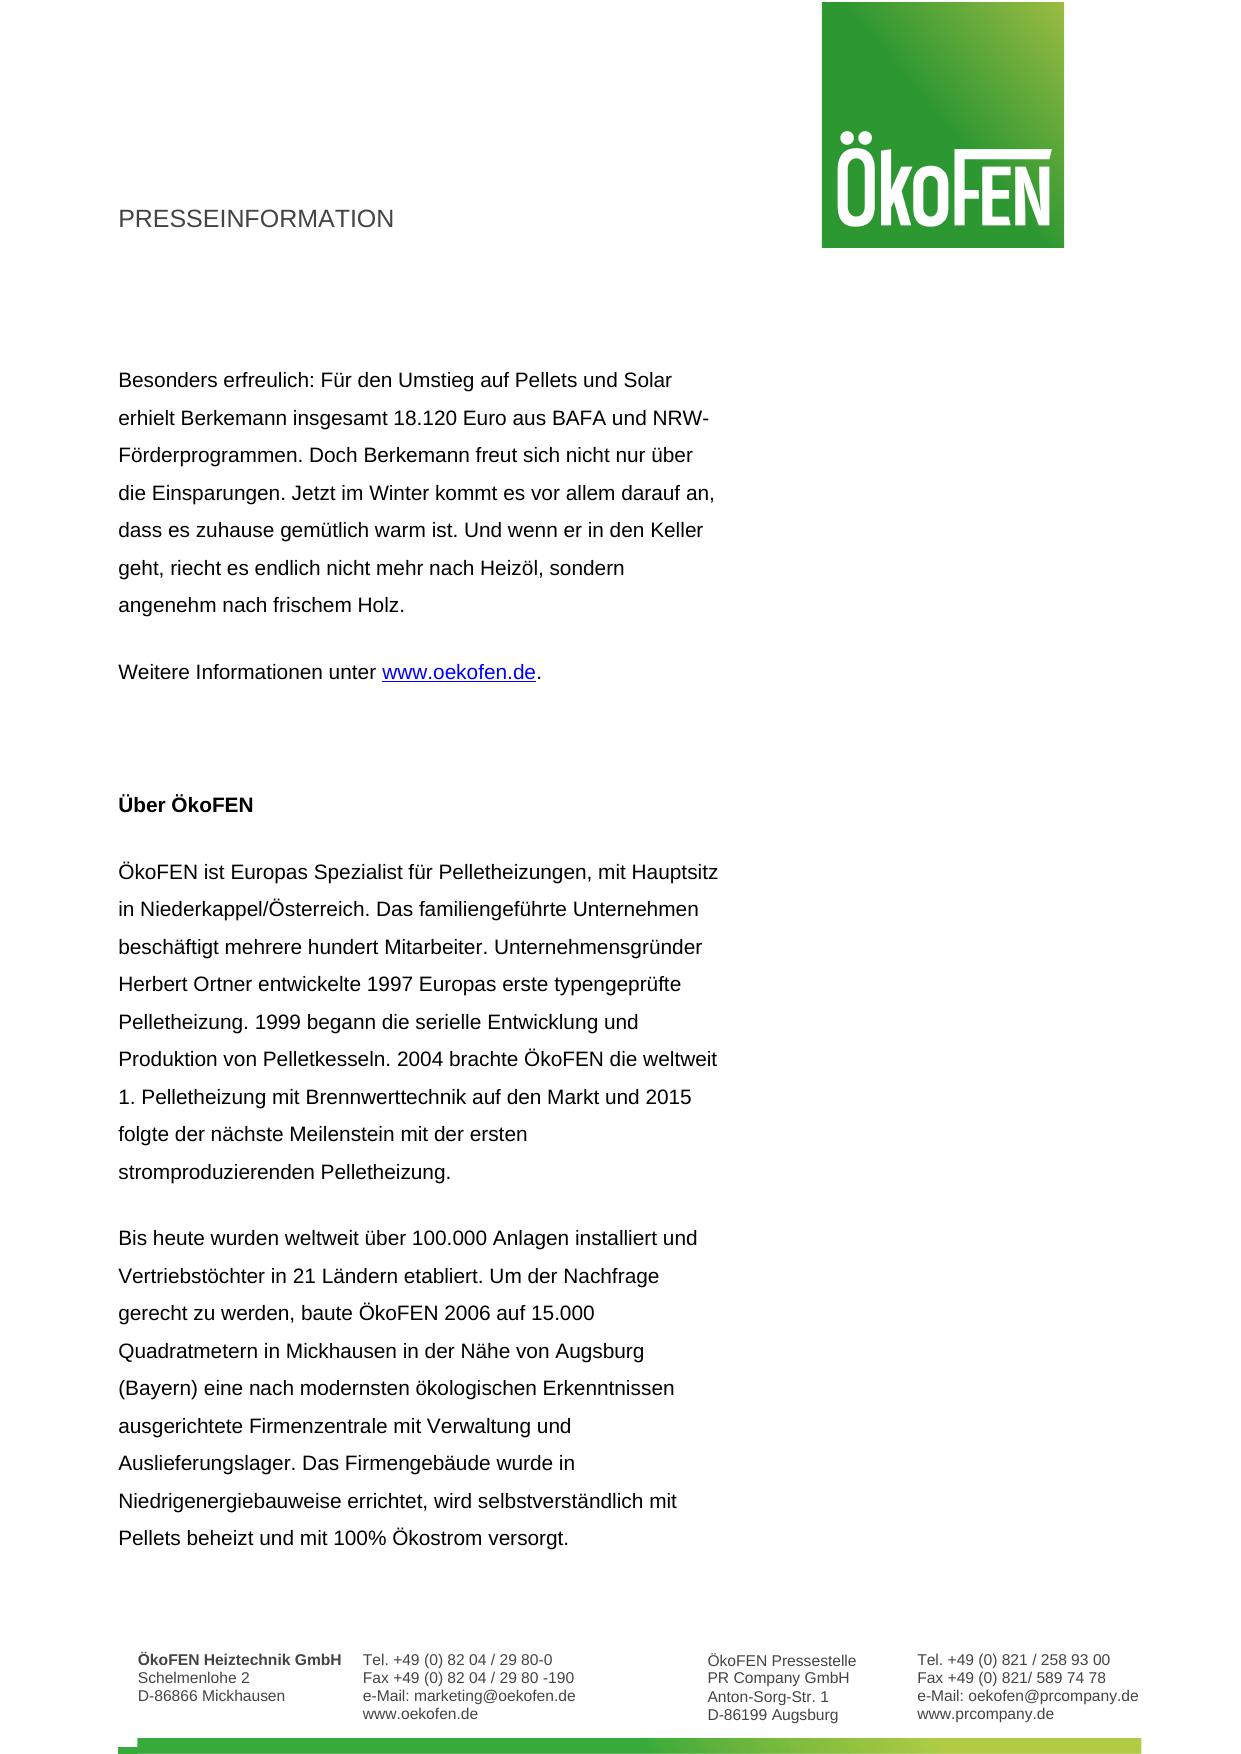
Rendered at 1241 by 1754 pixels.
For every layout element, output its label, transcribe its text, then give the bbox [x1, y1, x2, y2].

text Über ÖkoFEN [118, 779, 723, 817]
text Weitere Informationen unter www.oekofen.de. [118, 646, 723, 683]
picture [820, 2, 1064, 246]
text Besonders erfreulich: Für den Umstieg auf Pellets und Solar erhielt Berkemann insgesamt 18.120 Euro aus BAFA und NRW-Förderprogrammen. Doch Berkemann freut sich nicht nur über die Einsparungen. Jetzt im Winter kommt es vor allem darauf an, dass es zuhause gemütlich warm ist. Und wenn er in den Keller geht, riecht es endlich nicht mehr nach Heizöl, sondern angenehm nach frischem Holz. [118, 354, 723, 617]
text Bis heute wurden weltweit über 100.000 Anlagen installiert und Vertriebstöchter in 21 Ländern etabliert. Um der Nachfrage gerecht zu werden, baute ÖkoFEN 2006 auf 15.000 Quadratmetern in Mickhausen in der Nähe von Augsburg (Bayern) eine nach modernsten ökologischen Erkenntnissen ausgerichtete Firmenzentrale mit Verwaltung und Auslieferungslager. Das Firmengebäude wurde in Niedrigenergiebauweise errichtet, wird selbstverständlich mit Pellets beheizt und mit 100% Ökostrom versorgt. [118, 1213, 723, 1550]
text ÖkoFEN ist Europas Spezialist für Pelletheizungen, mit Hauptsitz in Niederkappel/Österreich. Das familiengeführte Unternehmen beschäftigt mehrere hundert Mitarbeiter. Unternehmensgründer Herbert Ortner entwickelte 1997 Europas erste typengeprüfte Pelletheizung. 1999 begann die serielle Entwicklung und Produktion von Pelletkesseln. 2004 brachte ÖkoFEN die weltweit 1. Pelletheizung mit Brennwerttechnik auf den Markt und 2015 folgte der nächste Meilenstein mit der ersten stromproduzierenden Pelletheizung. [118, 846, 723, 1183]
picture [118, 1738, 1142, 1754]
